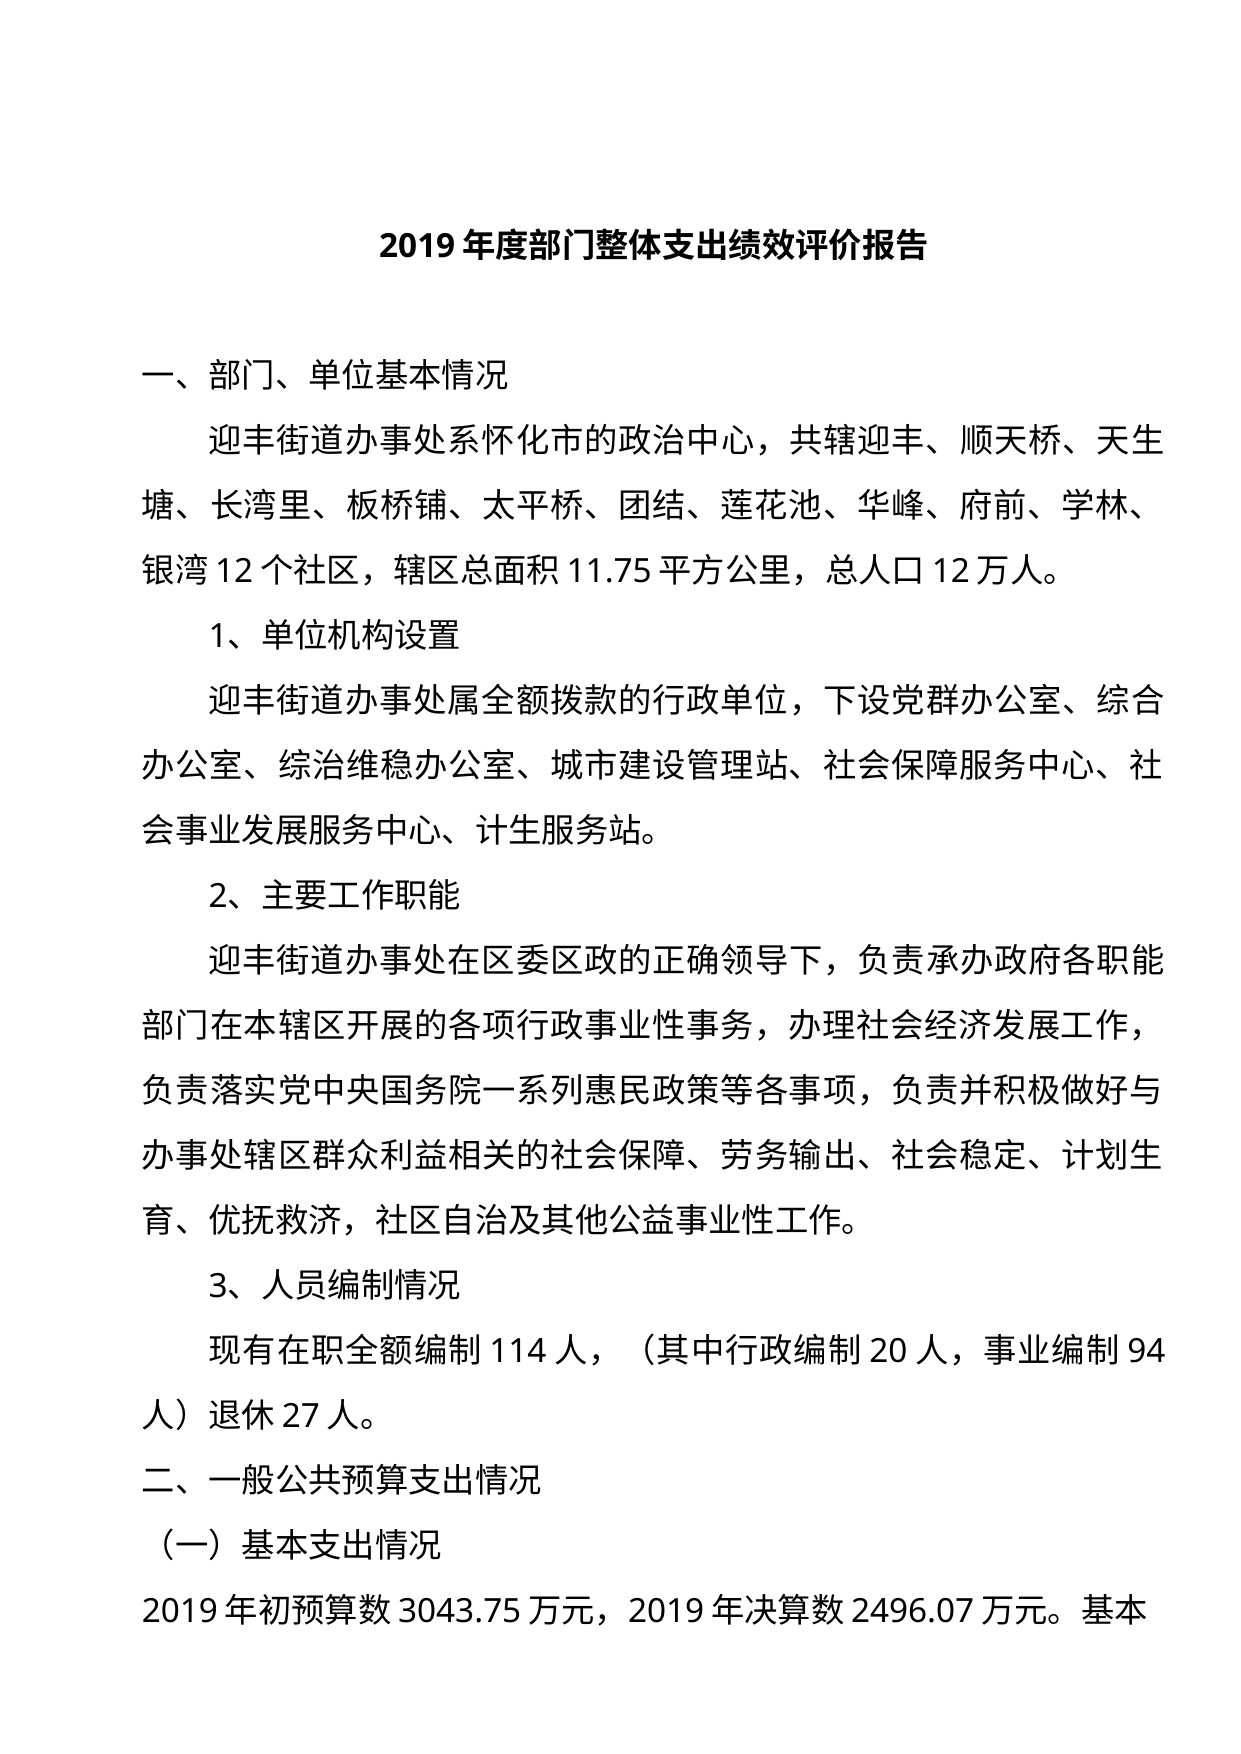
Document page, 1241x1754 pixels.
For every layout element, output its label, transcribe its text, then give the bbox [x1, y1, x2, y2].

text （一）基本支出情况 [75, 1511, 1165, 1576]
list 迎丰街道办事处系怀化市的政治中心，共辖迎丰、顺天桥、天生塘、长湾里、板桥铺、太平桥、团结、莲花池、华峰、府前、学林、银湾12个社区，辖区总面积11.75平方公里，总人口12万人。 [142, 406, 1165, 601]
list 迎丰街道办事处属全额拨款的行政单位，下设党群办公室、综合办公室、综治维稳办公室、城市建设管理站、社会保障服务中心、社会事业发展服务中心、计生服务站。 [142, 666, 1165, 861]
list 一般公共预算支出情况 [142, 1446, 1165, 1511]
list 3、人员编制情况 [142, 1251, 1165, 1316]
list 现有在职全额编制114人，（其中行政编制20人，事业编制94人）退休27人。 [142, 1316, 1165, 1446]
list 1、单位机构设置 [142, 601, 1165, 666]
list 迎丰街道办事处在区委区政的正确领导下，负责承办政府各职能部门在本辖区开展的各项行政事业性事务，办理社会经济发展工作，负责落实党中央国务院一系列惠民政策等各事项，负责并积极做好与办事处辖区群众利益相关的社会保障、劳务输出、社会稳定、计划生育、优抚救济，社区自治及其他公益事业性工作。 [142, 926, 1165, 1251]
list 2、主要工作职能 [75, 861, 1165, 926]
list 部门、单位基本情况 [142, 341, 1165, 406]
text 2019年度部门整体支出绩效评价报告 [75, 211, 1165, 276]
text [75, 1576, 1165, 1641]
